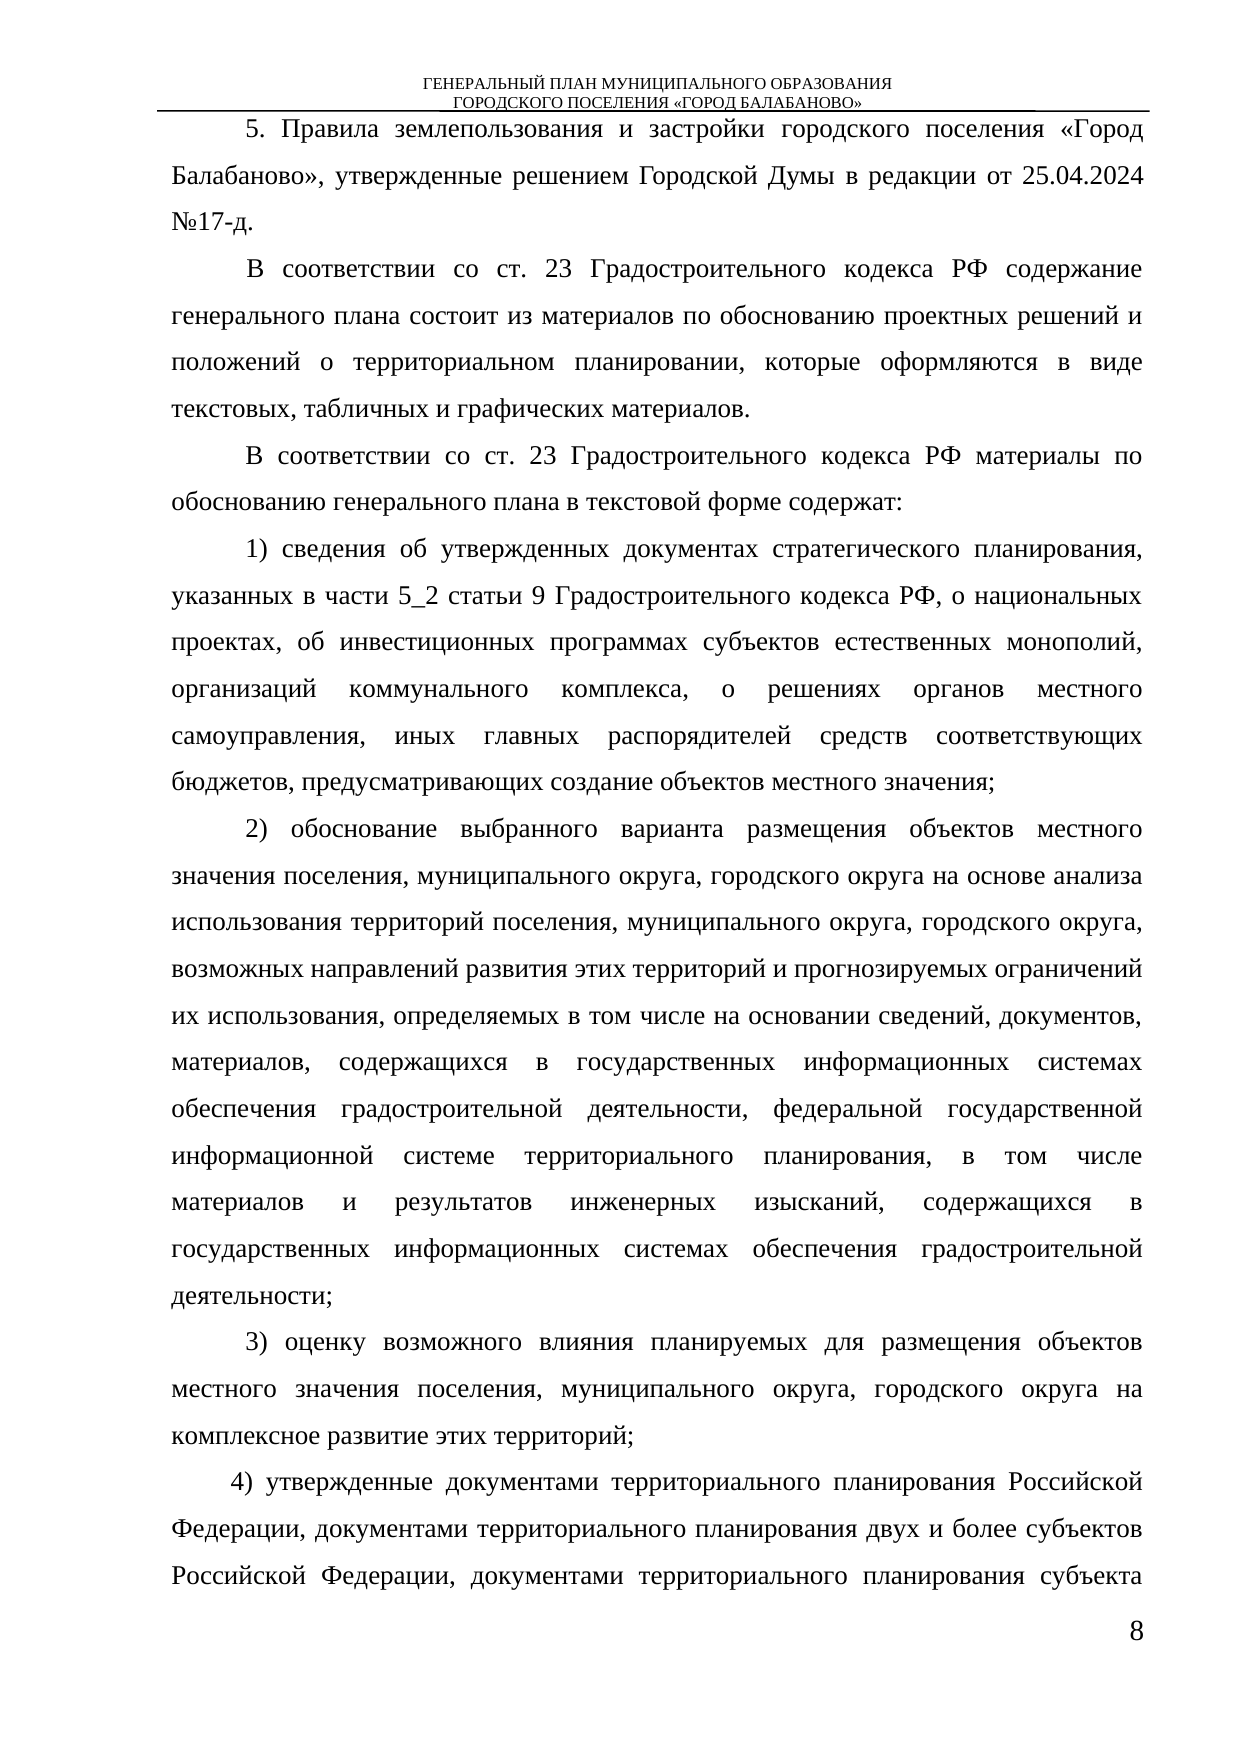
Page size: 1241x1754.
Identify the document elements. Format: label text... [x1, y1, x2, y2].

text В соответствии со ст. 23 Градостроительного кодекса РФ материалы по обоснованию генерального плана в текстовой форме содержат: [171, 439, 1144, 517]
text 2) обоснование выбранного варианта размещения объектов местного значения поселения, муниципального округа, городского округа на основе анализа использования территорий поселения, муниципального округа, городского округа, возможных направлений развития этих территорий и прогнозируемых ограничений их использования, определяемых в том числе на основании сведений, документов, материалов, содержащихся в государственных информационных системах обеспечения градостроительной деятельности, федеральной государственной информационной системе территориального планирования, в том числе материалов и результатов инженерных изысканий, содержащихся в государственных информационных системах обеспечения градостроительной деятельности; [171, 812, 1144, 1310]
text 5. Правила землепользования и застройки городского поселения «Город Балабаново», утвержденные решением Городской Думы в редакции от 25.04.2024 №17-д. [171, 112, 1144, 237]
text 3) оценку возможного влияния планируемых для размещения объектов местного значения поселения, муниципального округа, городского округа на комплексное развитие этих территорий; [171, 1326, 1144, 1450]
text 1) сведения об утвержденных документах стратегического планирования, указанных в части 5_2 статьи 9 Градостроительного кодекса РФ, о национальных проектах, об инвестиционных программах субъектов естественных монополий, организаций коммунального комплекса, о решениях органов местного самоуправления, иных главных распорядителей средств соответствующих бюджетов, предусматривающих создание объектов местного значения; [171, 532, 1144, 797]
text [171, 1466, 1144, 1590]
text В соответствии со ст. 23 Градостроительного кодекса РФ содержание генерального плана состоит из материалов по обоснованию проектных решений и положений о территориальном планировании, которые оформляются в виде текстовых, табличных и графических материалов. [171, 252, 1144, 423]
